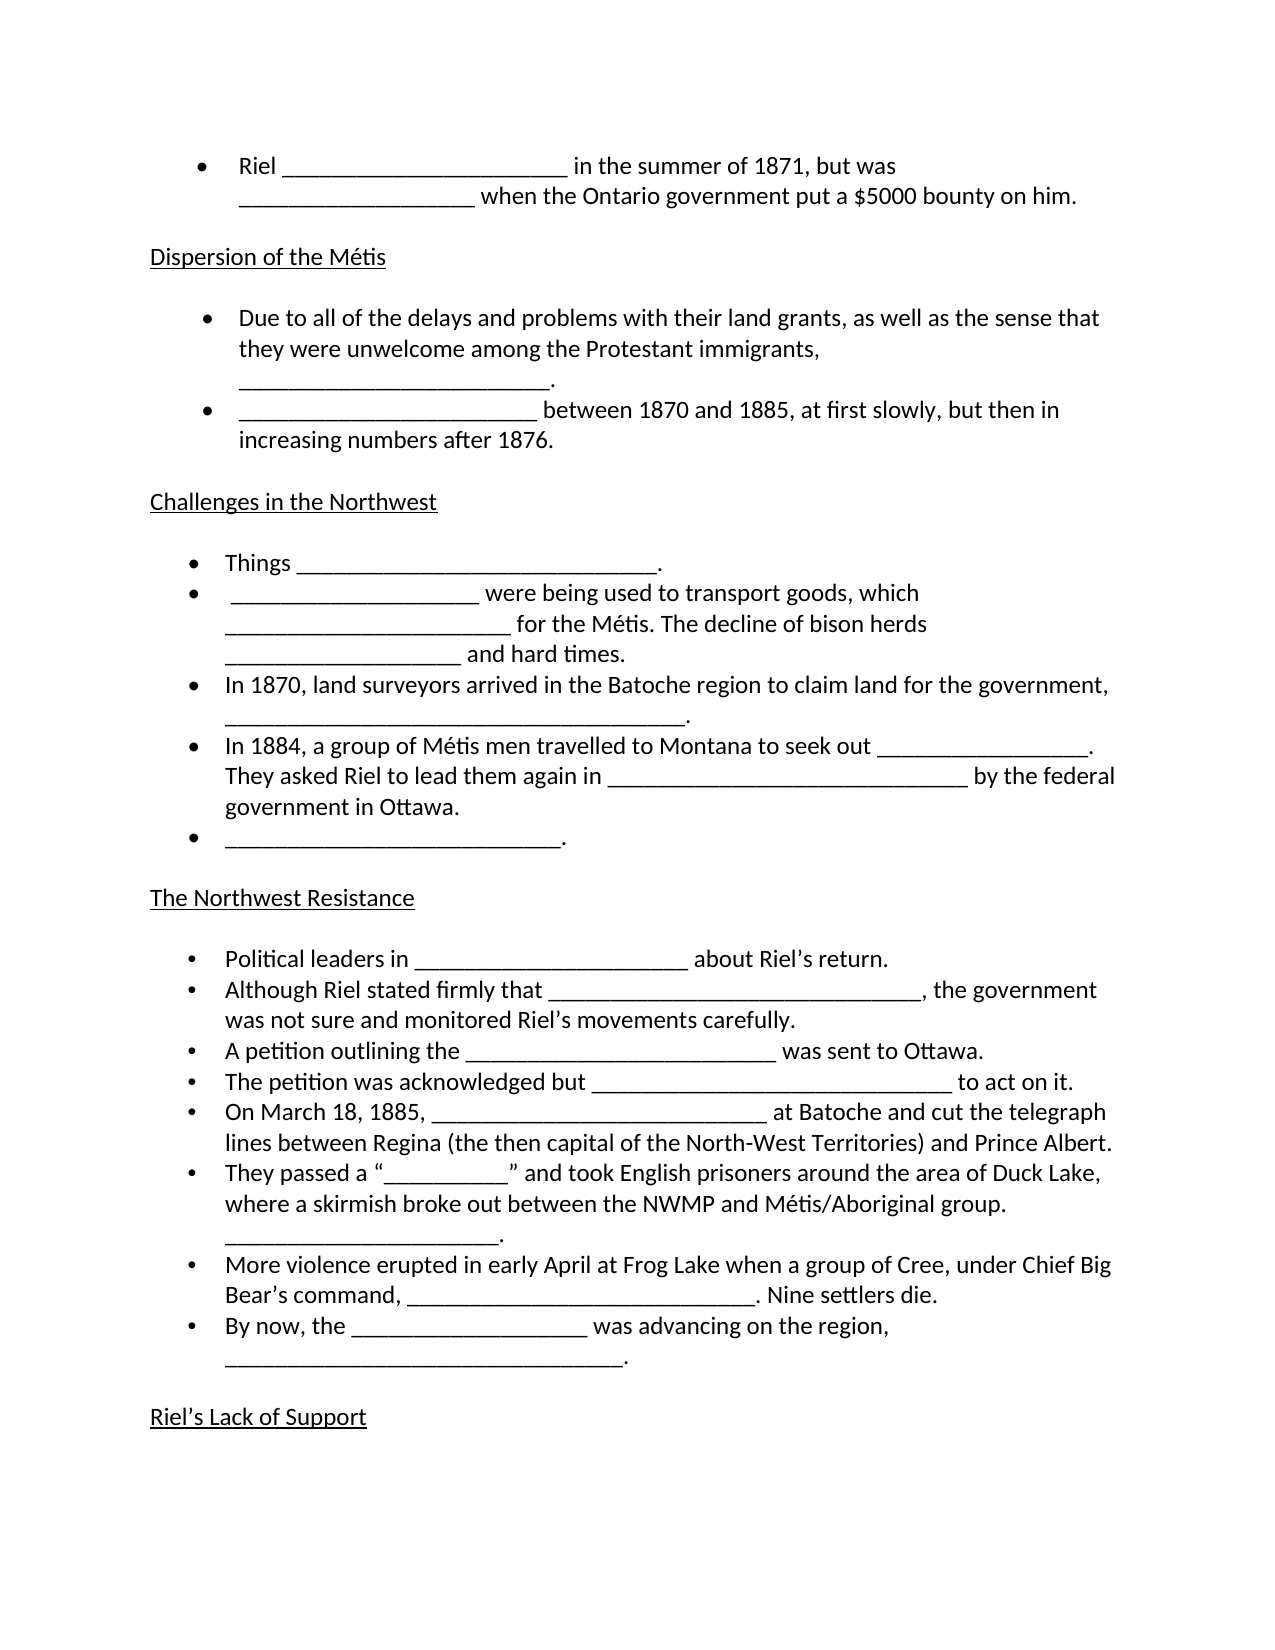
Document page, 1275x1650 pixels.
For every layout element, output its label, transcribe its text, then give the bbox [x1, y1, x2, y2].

list On March 18, 1885, ___________________________ at Batoche and cut the telegraph lines between Regina (the then capital of the North-West Territories) and Prince Albert. [187, 1096, 1125, 1157]
list More violence erupted in early April at Frog Lake when a group of Cree, under Chief Big Bear’s command, ____________________________. Nine settlers die. [187, 1249, 1125, 1310]
list In 1884, a group of Métis men travelled to Montana to seek out _________________. They asked Riel to lead them again in _____________________________ by the federal government in Ottawa. [187, 730, 1125, 821]
text Dispersion of the Métis [150, 242, 1125, 272]
list ____________________ were being used to transport goods, which _______________________ for the Métis. The decline of bison herds ___________________ and hard times. [187, 577, 1125, 669]
list Although Riel stated firmly that ______________________________, the government was not sure and monitored Riel’s movements carefully. [187, 974, 1125, 1035]
text Riel’s Lack of Support [150, 1401, 1125, 1432]
list Riel _______________________ in the summer of 1871, but was ___________________ when the Ontario government put a $5000 bounty on him. [196, 150, 1125, 211]
list In 1870, land surveyors arrived in the Batoche region to claim land for the government, _____________________________________. [187, 669, 1125, 730]
list A petition outlining the _________________________ was sent to Ottawa. [187, 1035, 1125, 1066]
list ___________________________. [187, 821, 1125, 852]
list Things _____________________________. [187, 547, 1125, 577]
list Political leaders in ______________________ about Riel’s return. [187, 943, 1125, 974]
list They passed a “__________” and took English prisoners around the area of Duck Lake, where a skirmish broke out between the NWMP and Métis/Aboriginal group. ______________________. [187, 1157, 1125, 1249]
list Due to all of the delays and problems with their land grants, as well as the sense that they were unwelcome among the Protestant immigrants, _________________________. [201, 303, 1125, 394]
list The petition was acknowledged but _____________________________ to act on it. [187, 1066, 1125, 1096]
list By now, the ___________________ was advancing on the region, ________________________________. [187, 1310, 1125, 1371]
list ________________________ between 1870 and 1885, at first slowly, but then in increasing numbers after 1876. [201, 394, 1125, 455]
text The Northwest Resistance [150, 882, 1125, 913]
text Challenges in the Northwest [150, 486, 1125, 516]
